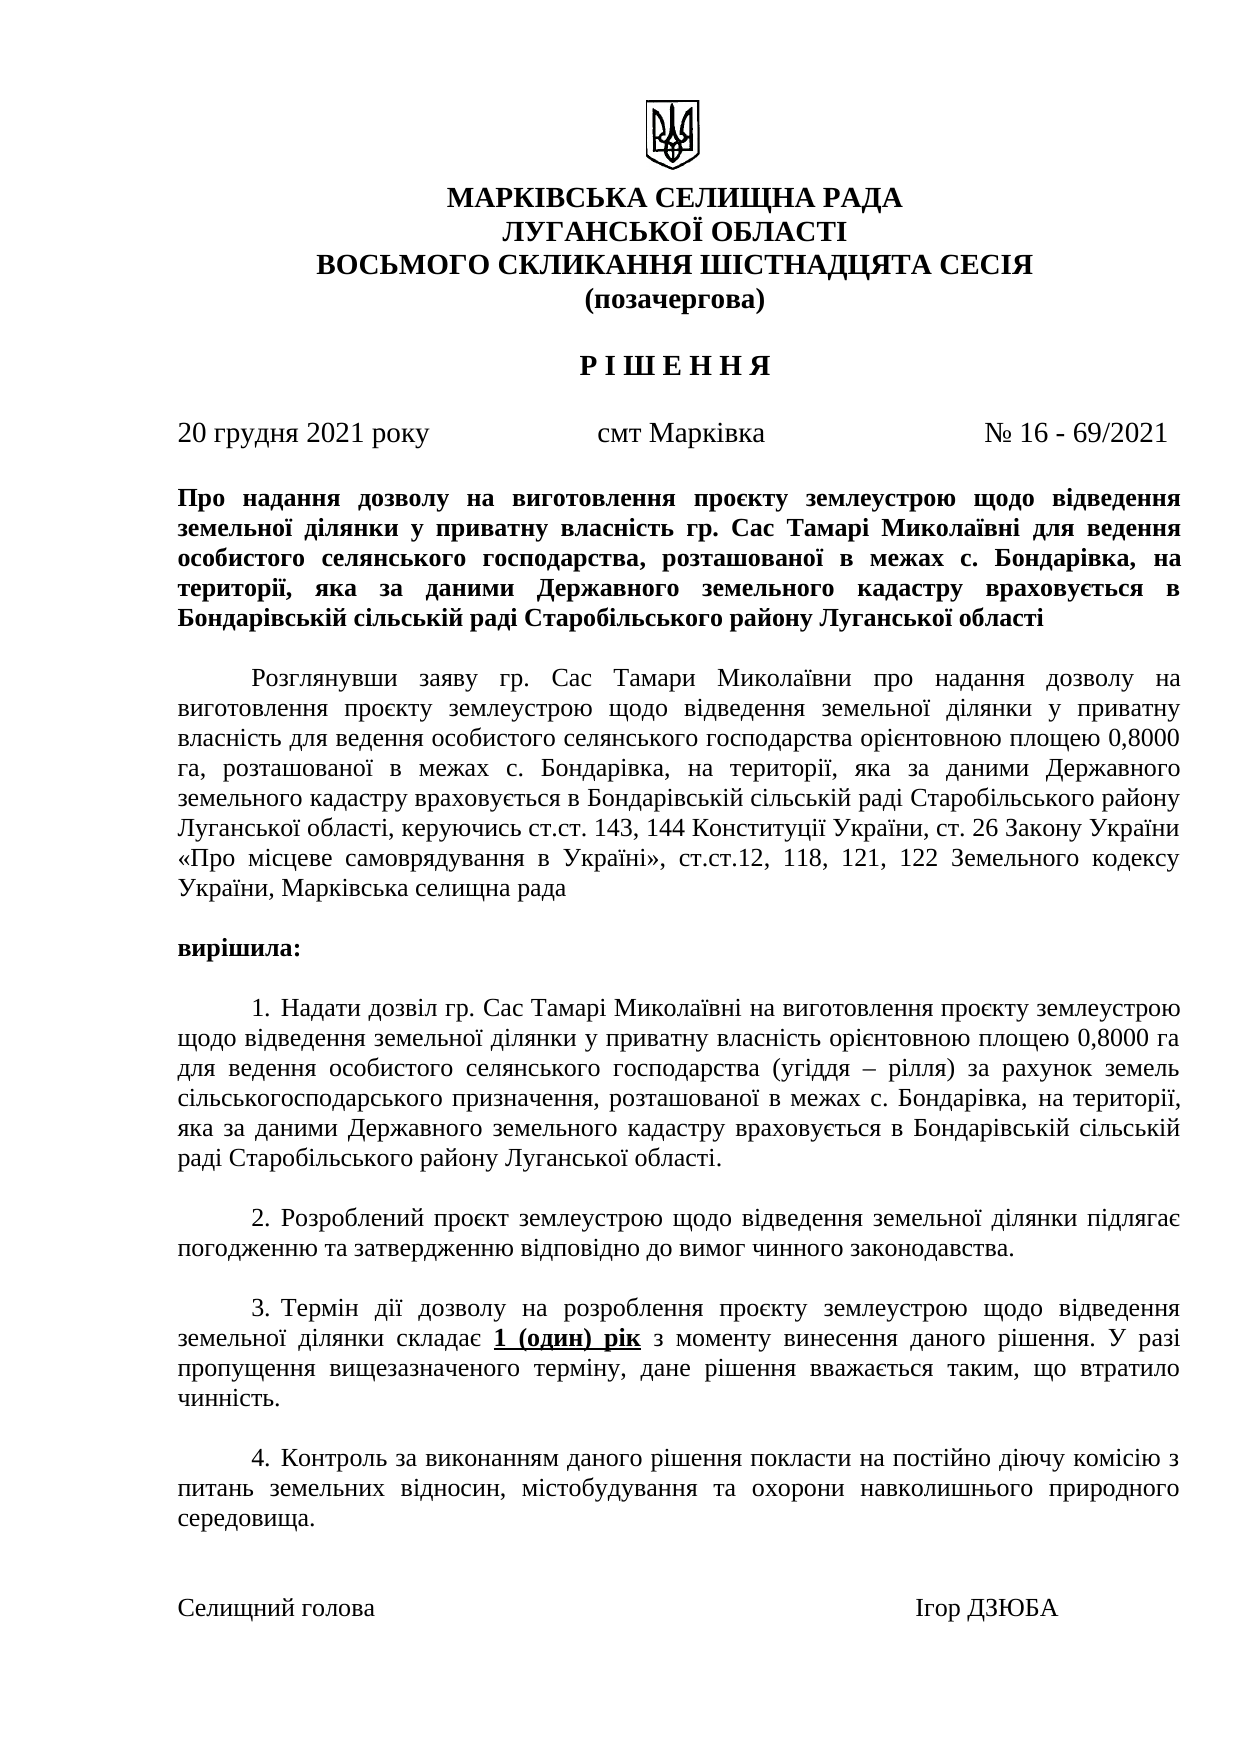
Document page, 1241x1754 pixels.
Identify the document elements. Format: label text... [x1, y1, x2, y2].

subtitle ЛУГАНСЬКОЇ ОБЛАСТІ [177, 214, 1172, 247]
text Про надання дозволу на виготовлення проєкту землеустрою щодо відведення земельної ділянки у приватну власність гр. Сас Тамарі Миколаївні для ведення особистого селянського господарства, розташованої в межах с. Бондарівка, на території, яка за даними Державного земельного кадастру враховується в Бондарівській сільській раді Старобільського району Луганської області [177, 482, 1181, 632]
text ВОСЬМОГО СКЛИКАННЯ ШІСТНАДЦЯТА СЕСІЯ [177, 247, 1172, 281]
list Термін дії дозволу на розроблення проєкту землеустрою щодо відведення земельної ділянки складає 1 (один) рік з моменту винесення даного рішення. У разі пропущення вищезазначеного терміну, дане рішення вважається таким, що втратило чинність. [177, 1292, 1181, 1412]
text вирішила: [177, 932, 1181, 962]
text 20 грудня 2021 року смт Марківка № 16 - 69/2021 [177, 415, 1172, 449]
text Розглянувши заяву гр. Сас Тамари Миколаївни про надання дозволу на виготовлення проєкту землеустрою щодо відведення земельної ділянки у приватну власність для ведення особистого селянського господарства орієнтовною площею 0,8000 га, розташованої в межах с. Бондарівка, на території, яка за даними Державного земельного кадастру враховується в Бондарівській сільській раді Старобільського району Луганської області, керуючись ст.ст. 143, 144 Конституції України, ст. 26 Закону України «Про місцеве самоврядування в Україні», ст.ст.12, 118, 121, 122 Земельного кодексу України, Марківська селищна рада [177, 662, 1181, 902]
picture [646, 100, 700, 170]
list Надати дозвіл гр. Сас Тамарі Миколаївні на виготовлення проєкту землеустрою щодо відведення земельної ділянки у приватну власність орієнтовною площею 0,8000 га для ведення особистого селянського господарства (угіддя – рілля) за рахунок земель сільськогосподарського призначення, розташованої в межах с. Бондарівка, на території, яка за даними Державного земельного кадастру враховується в Бондарівській сільській раді Старобільського району Луганської області. [177, 992, 1181, 1172]
text Р І Ш Е Н Н Я [177, 348, 1172, 382]
list Розроблений проєкт землеустрою щодо відведення земельної ділянки підлягає погодженню та затвердженню відповідно до вимог чинного законодавства. [177, 1202, 1181, 1262]
text (позачергова) [177, 281, 1172, 314]
list Контроль за виконанням даного рішення покласти на постійно діючу комісію з питань земельних відносин, містобудування та охорони навколишнього природного середовища. [177, 1442, 1181, 1532]
text Селищний голова Ігор ДЗЮБА [177, 1592, 1181, 1622]
subtitle МАРКІВСЬКА СЕЛИЩНА РАДА [177, 180, 1172, 214]
